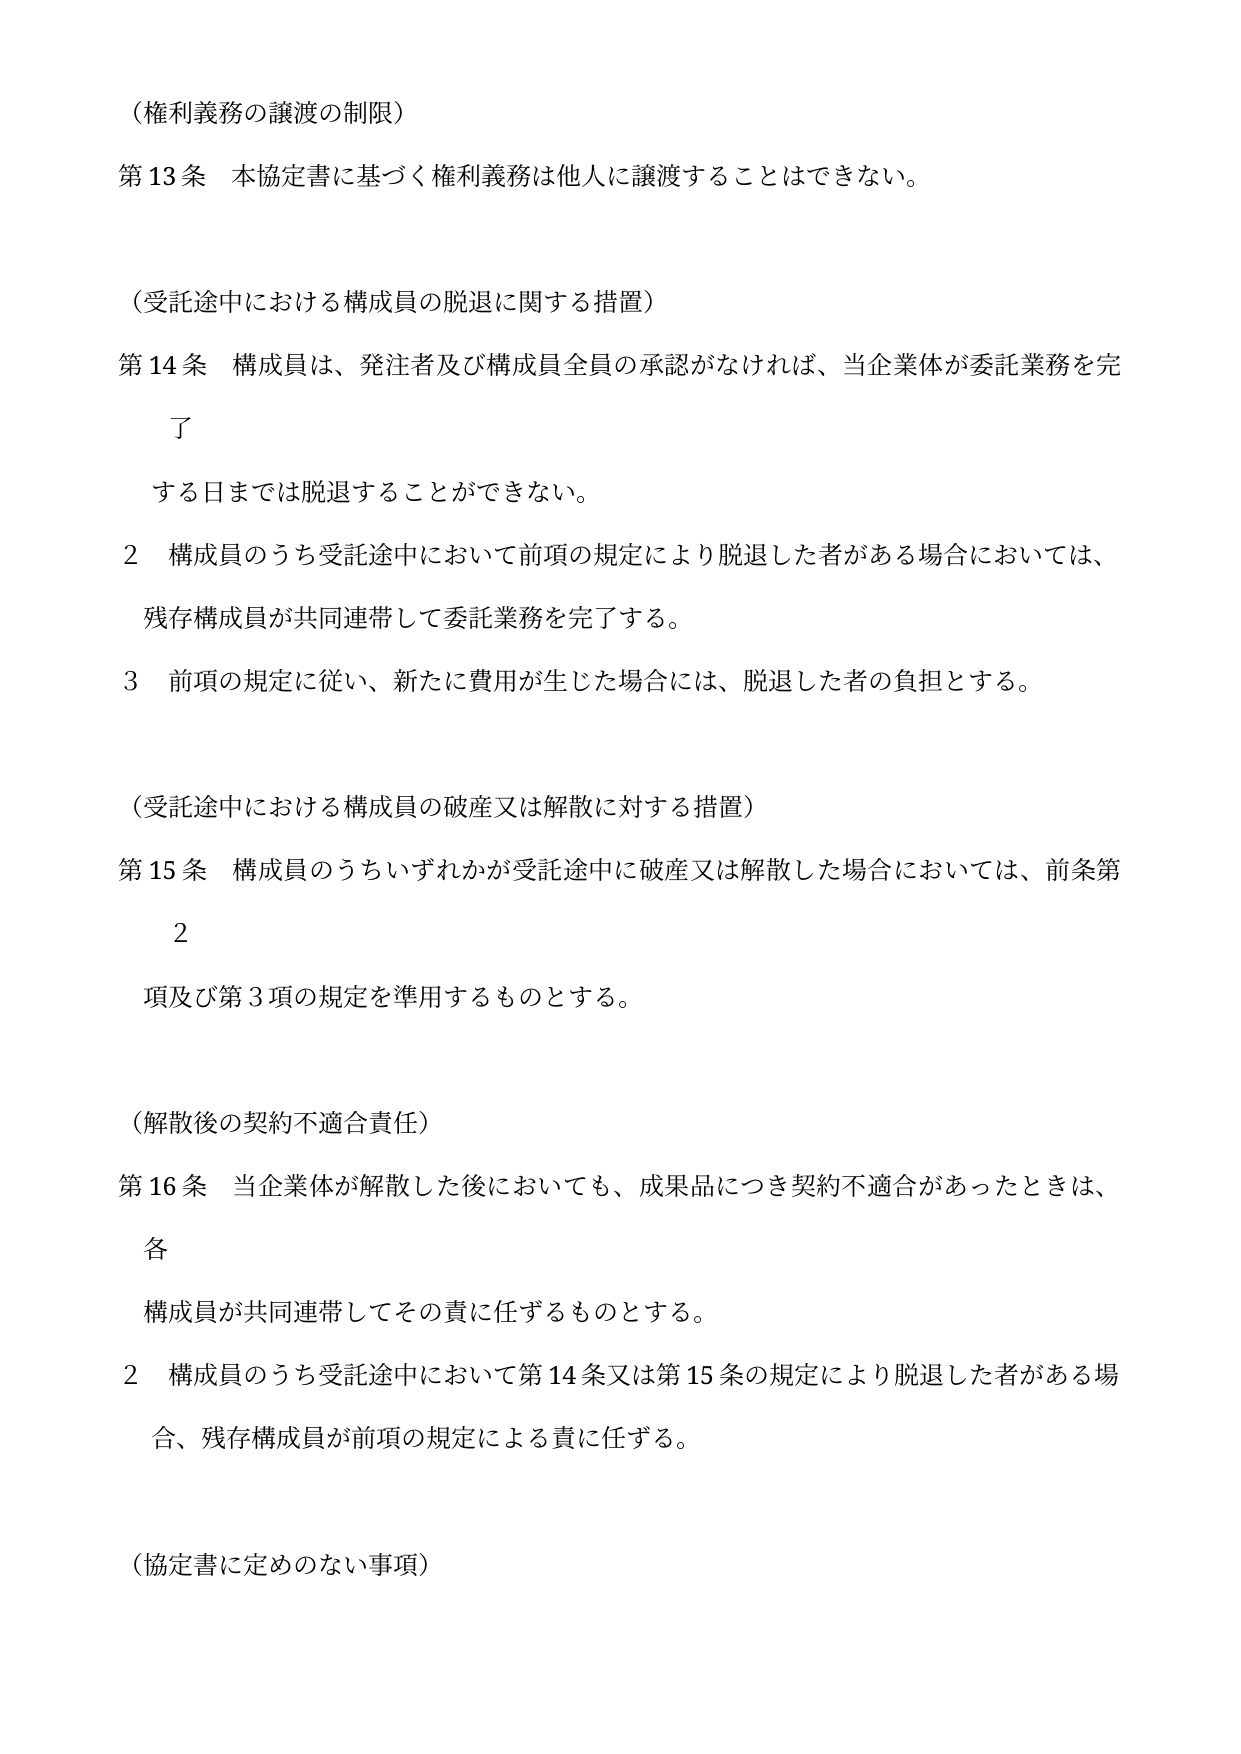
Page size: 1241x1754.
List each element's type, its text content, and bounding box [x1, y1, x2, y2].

text （受託途中における構成員の脱退に関する措置） [118, 269, 1122, 332]
text 第14条 構成員は、発注者及び構成員全員の承認がなければ、当企業体が委託業務を完了 [118, 332, 1122, 459]
text する日までは脱退することができない。 [151, 459, 1122, 522]
text ２ 構成員のうち受託途中において第14条又は第15条の規定により脱退した者がある場 [118, 1342, 1122, 1406]
text 合、残存構成員が前項の規定による責に任ずる。 [151, 1406, 1122, 1469]
text ２ 構成員のうち受託途中において前項の規定により脱退した者がある場合においては、 [118, 522, 1122, 585]
text （解散後の契約不適合責任） [118, 1090, 1122, 1153]
text （受託途中における構成員の破産又は解散に対する措置） [118, 774, 1122, 837]
text 構成員が共同連帯してその責に任ずるものとする。 [118, 1279, 1122, 1342]
text 第13条 本協定書に基づく権利義務は他人に譲渡することはできない。 [118, 143, 1122, 206]
text （協定書に定めのない事項） [118, 1532, 1122, 1595]
text 項及び第３項の規定を準用するものとする。 [118, 964, 1122, 1027]
text 第16条 当企業体が解散した後においても、成果品につき契約不適合があったときは、各 [118, 1153, 1122, 1279]
text 第15条 構成員のうちいずれかが受託途中に破産又は解散した場合においては、前条第２ [118, 837, 1122, 964]
text 残存構成員が共同連帯して委託業務を完了する。 [118, 585, 1122, 648]
text （権利義務の譲渡の制限） [118, 80, 1122, 143]
text ３ 前項の規定に従い、新たに費用が生じた場合には、脱退した者の負担とする。 [118, 648, 1122, 711]
